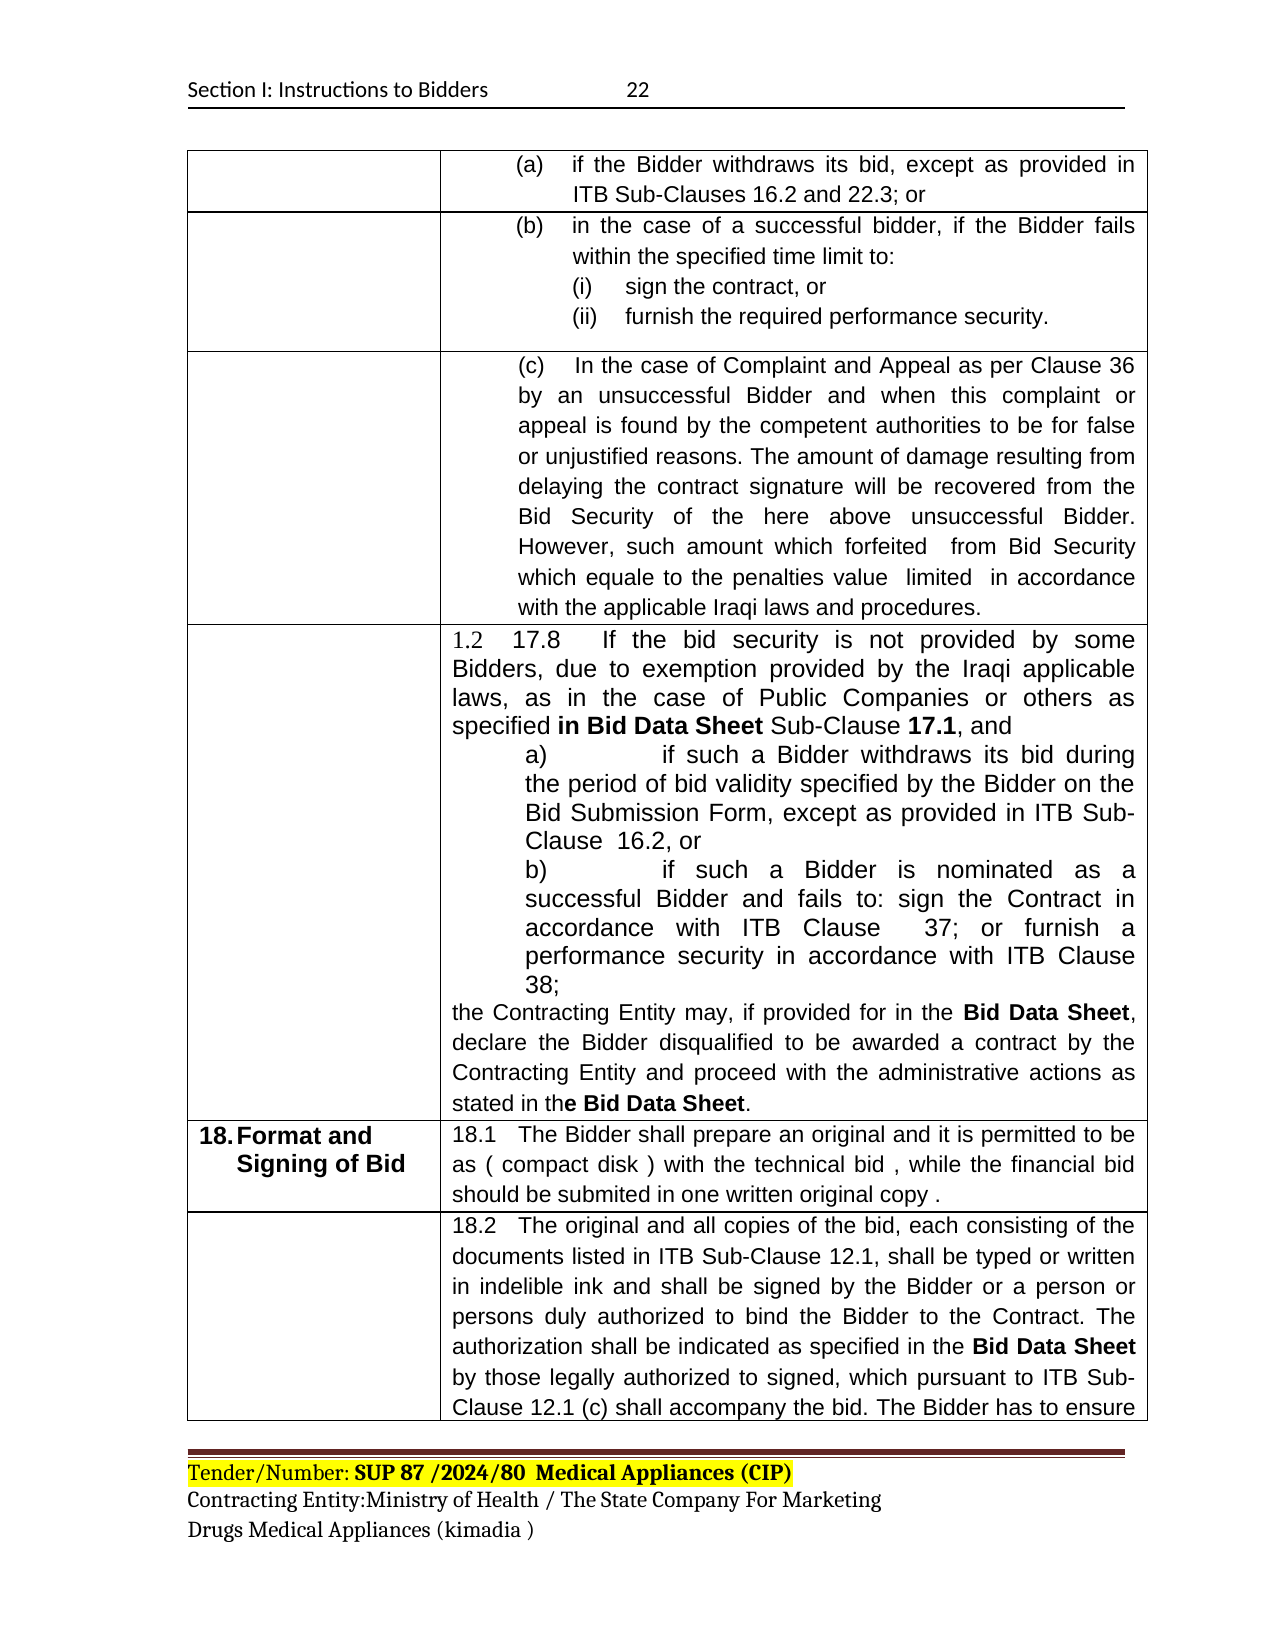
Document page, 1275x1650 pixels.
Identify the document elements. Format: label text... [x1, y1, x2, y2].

table_cell [188, 352, 440, 624]
table_cell 18.1 The Bidder shall prepare an original and it is permitted to be as ( compact disk ) with the technical bid , while the financial bid should be submited in one written original copy . [441, 1121, 1147, 1211]
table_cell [441, 1213, 1147, 1420]
table_cell 17.8 If the bid security is not provided by some Bidders, due to exemption provided by the Iraqi applicable laws, as in the case of Public Companies or others as specified in Bid Data Sheet Sub-Clause 17.1, and if such a Bidder withdraws its bid during the period of bid validity specified by the Bidder on the Bid Submission Form, except as provided in ITB Sub-Clause 16.2, or if such a Bidder is nominated as a successful Bidder and fails to: sign the Contract in accordance with ITB Clause 37; or furnish a performance security in accordance with ITB Clause 38; the Contracting Entity may, if provided for in the Bid Data Sheet, declare the Bidder disqualified to be awarded a contract by the Contracting Entity and proceed with the administrative actions as stated in the Bid Data Sheet. [441, 625, 1147, 1120]
table_cell [188, 625, 440, 1120]
table_cell (b) in the case of a successful bidder, if the Bidder fails within the specified time limit to: (i) sign the contract, or (ii) furnish the required performance security. [441, 213, 1147, 351]
table_cell [188, 151, 440, 211]
table_cell [188, 1213, 440, 1420]
table_cell 18. Format and Signing of Bid [188, 1121, 440, 1211]
table_cell [188, 213, 440, 351]
table_cell (c) In the case of Complaint and Appeal as per Clause 36 by an unsuccessful Bidder and when this complaint or appeal is found by the competent authorities to be for false or unjustified reasons. The amount of damage resulting from delaying the contract signature will be recovered from the Bid Security of the here above unsuccessful Bidder. However, such amount which forfeited from Bid Security which equale to the penalties value limited in accordance with the applicable Iraqi laws and procedures. [441, 352, 1147, 624]
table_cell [441, 151, 1147, 211]
